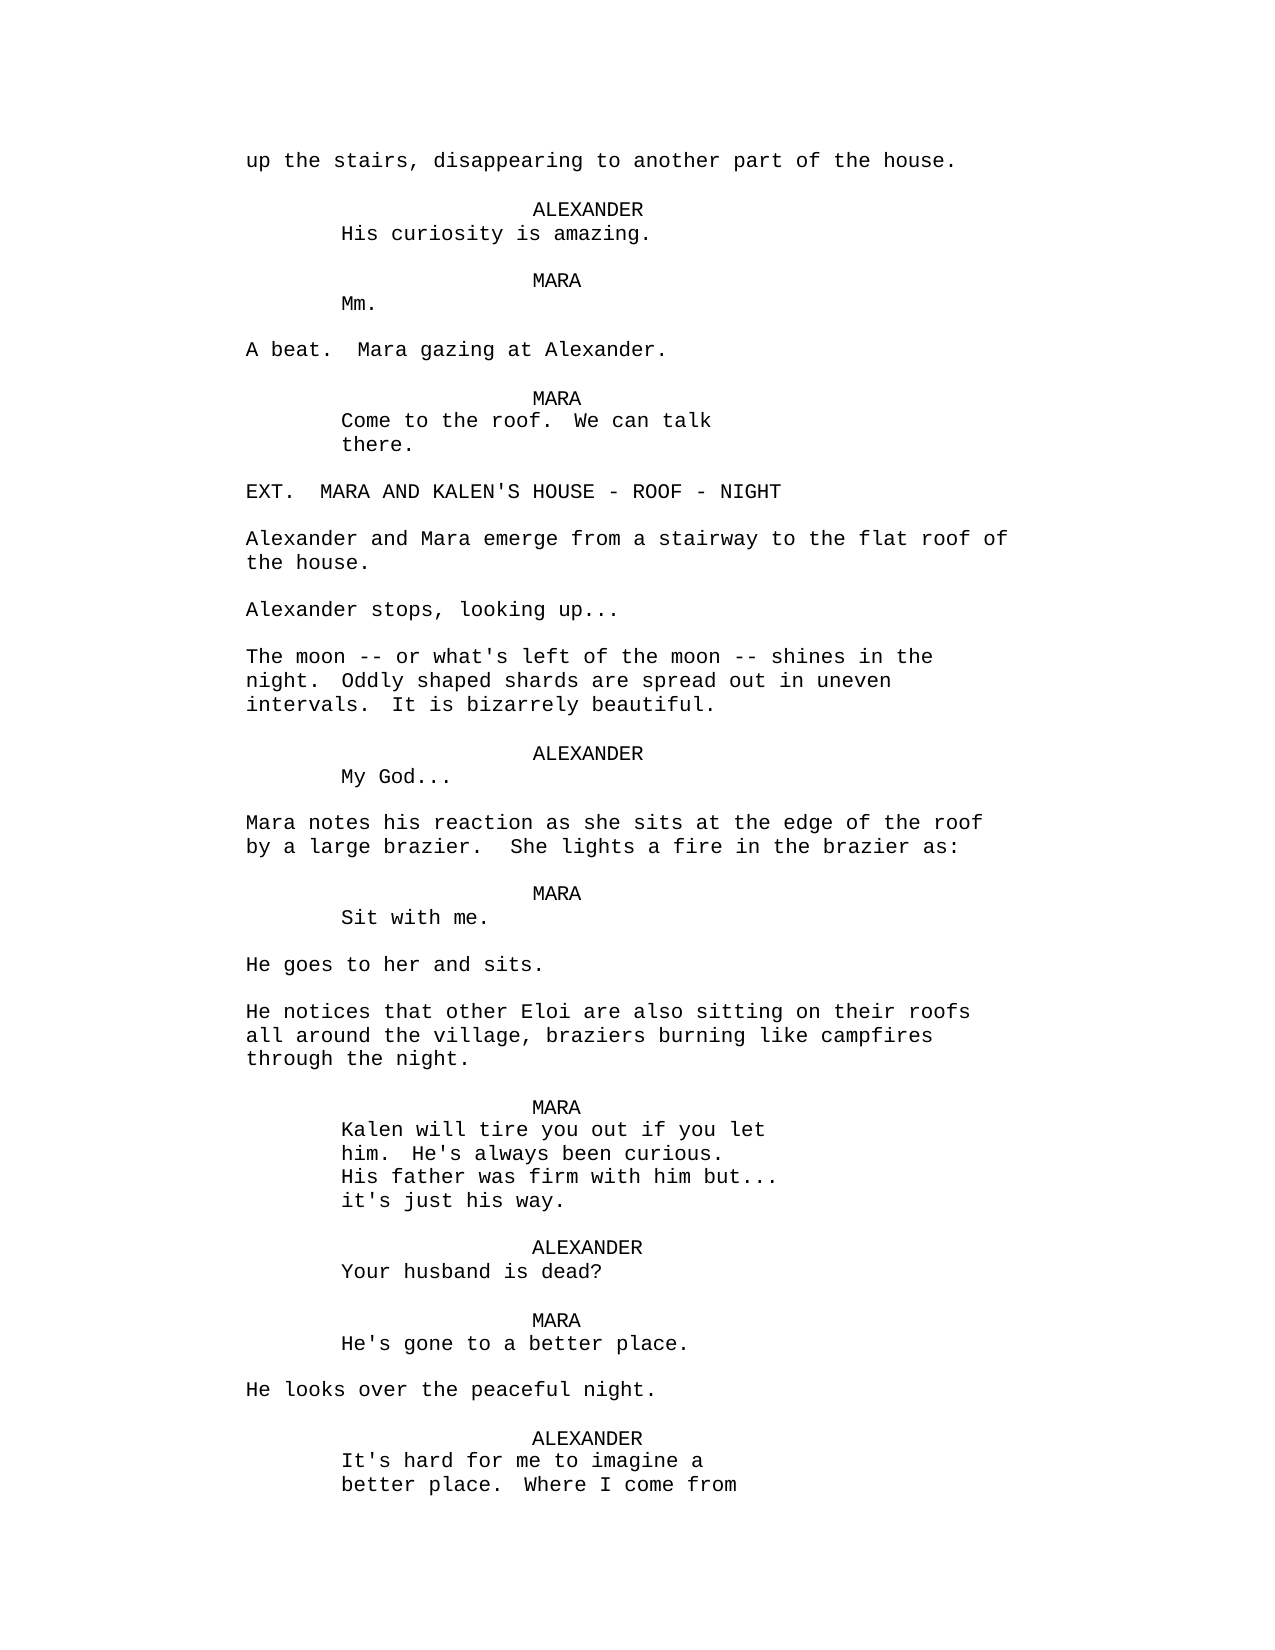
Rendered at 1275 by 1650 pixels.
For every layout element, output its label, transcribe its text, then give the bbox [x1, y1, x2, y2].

text up the stairs, disappearing to another part of the house. [246, 150, 1096, 174]
text Come to the roof. We can talk there. [341, 410, 778, 457]
text Alexander and Mara emerge from a stairway to the flat roof of the house. [246, 528, 1008, 576]
subtitle ALEXANDER [246, 741, 931, 765]
text The moon -- or what's left of the moon -- shines in the night. Oddly shaped shards are spread out in uneven intervals. It is bizarrely beautiful. [246, 647, 936, 717]
subtitle ALEXANDER [532, 1237, 1096, 1261]
text His father was firm with him but... it's just his way. [341, 1167, 778, 1214]
text Sit with me. [341, 907, 1096, 930]
text Kalen will tire you out if you let him. He's always been curious. [341, 1119, 778, 1167]
text He notices that other Eloi are also sitting on their roofs all around the village, braziers burning like campfires through the night. [246, 1001, 1001, 1072]
subtitle MARA [232, 268, 882, 292]
text My God... [341, 765, 1096, 788]
text A beat. Mara gazing at Alexander. [246, 339, 1096, 363]
subtitle ALEXANDER [246, 198, 931, 221]
subtitle MARA [232, 387, 882, 410]
text Mara notes his reaction as she sits at the edge of the roof by a large brazier. She lights a fire in the brazier as: [246, 812, 1001, 859]
subtitle MARA [532, 1308, 1096, 1332]
subtitle ALEXANDER [532, 1427, 1096, 1450]
text Mm. [246, 292, 473, 316]
text He's gone to a better place. [341, 1332, 1096, 1356]
subtitle EXT. MARA AND KALEN'S HOUSE - ROOF - NIGHT [246, 481, 1096, 505]
text Alexander stops, looking up... [246, 599, 1096, 623]
text It's hard for me to imagine a better place. Where I come from [341, 1450, 766, 1497]
text He goes to her and sits. [246, 954, 1096, 978]
subtitle MARA [232, 883, 882, 907]
text Your husband is dead? [341, 1261, 1096, 1285]
subtitle MARA [532, 1096, 1096, 1119]
text He looks over the peaceful night. [246, 1379, 1096, 1403]
text His curiosity is amazing. [341, 221, 1096, 245]
